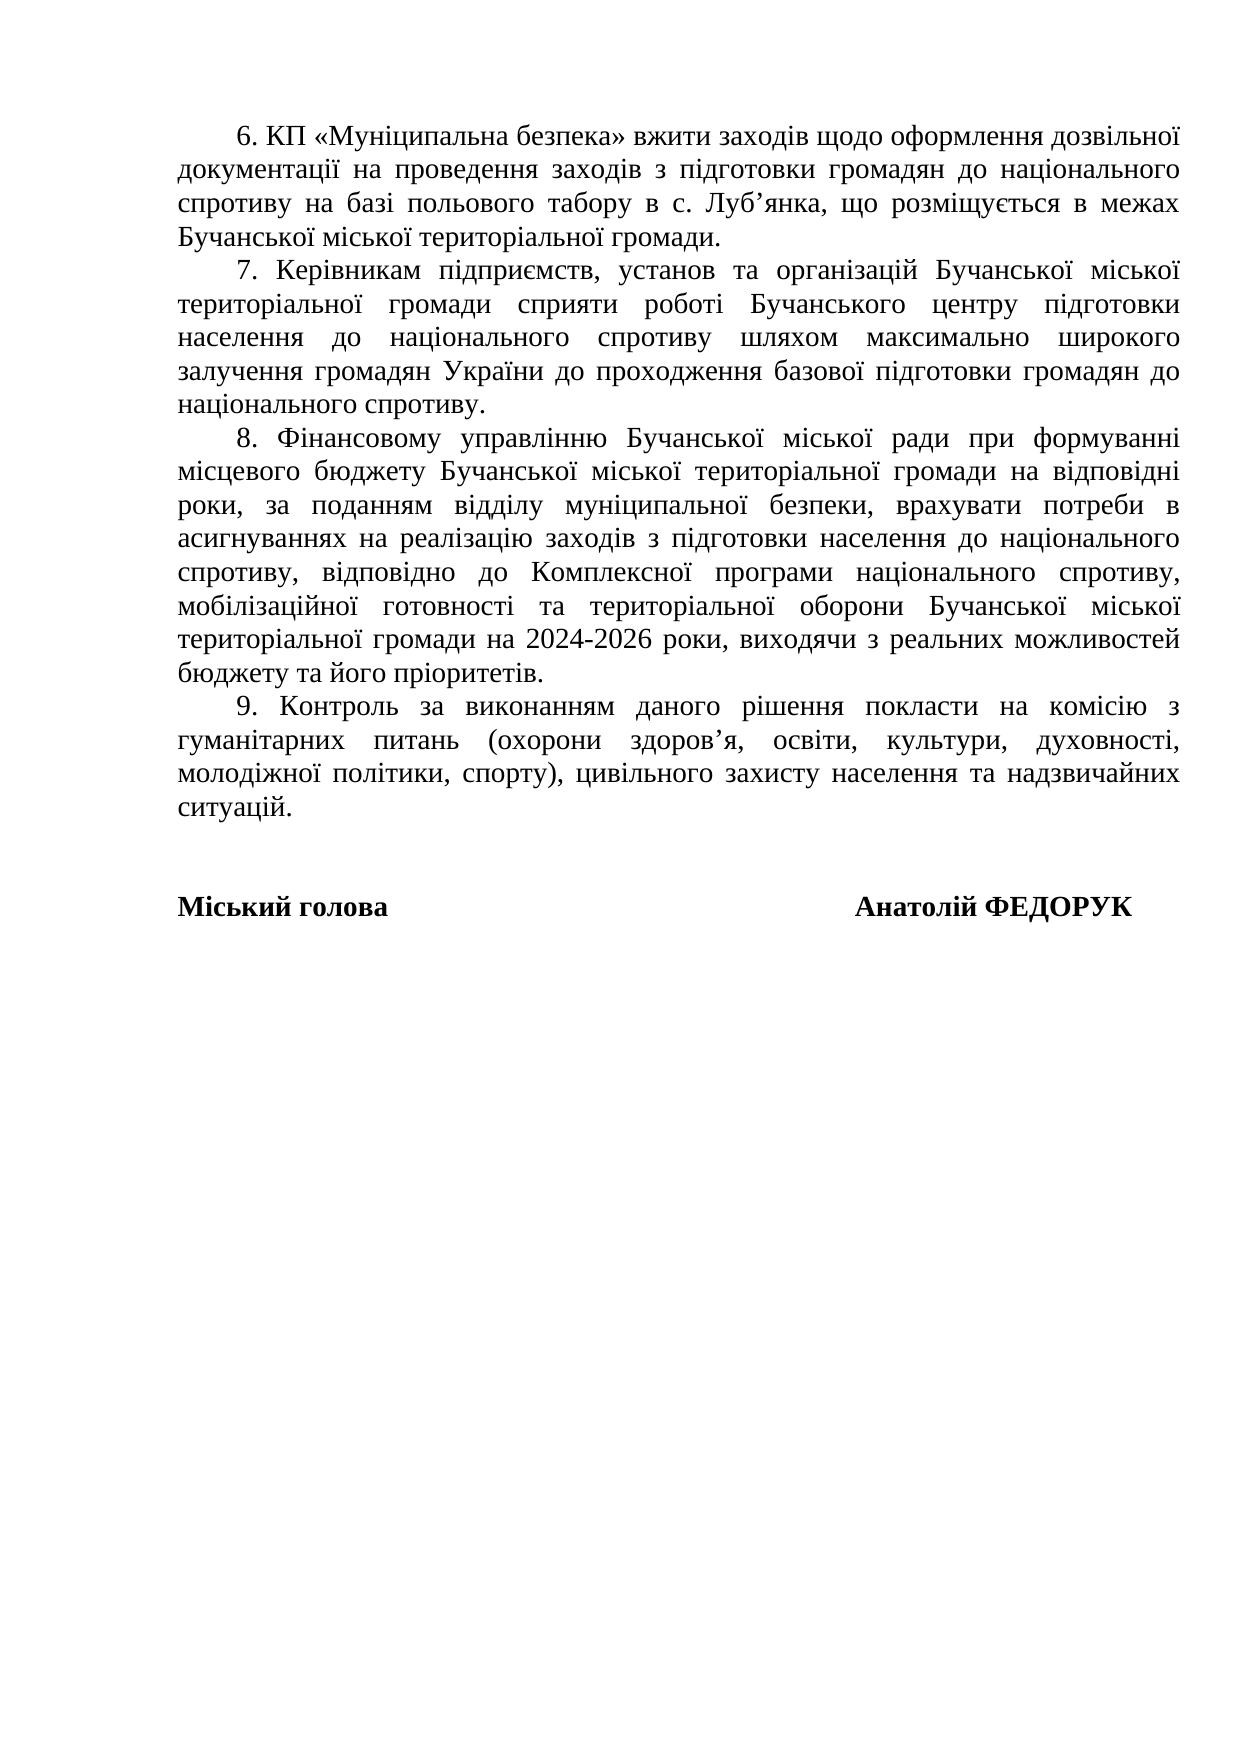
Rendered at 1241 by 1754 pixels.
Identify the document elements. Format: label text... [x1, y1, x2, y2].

text Міський голова Анатолій ФЕДОРУК [177, 889, 1181, 923]
text 9. Контроль за виконанням даного рішення покласти на комісію з гуманітарних питань (охорони здоров’я, освіти, культури, духовності, молодіжної політики, спорту), цивільного захисту населення та надзвичайних ситуацій. [177, 688, 1181, 822]
text 7. Керівникам підприємств, установ та організацій Бучанської міської територіальної громади сприяти роботі Бучанського центру підготовки населення до національного спротиву шляхом максимально широкого залучення громадян України до проходження базової підготовки громадян до національного спротиву. [177, 252, 1181, 420]
text 6. КП «Муніципальна безпека» вжити заходів щодо оформлення дозвільної документації на проведення заходів з підготовки громадян до національного спротиву на базі польового табору в с. Луб’янка, що розміщується в межах Бучанської міської територіальної громади. [177, 118, 1181, 252]
text 8. Фінансовому управлінню Бучанської міської ради при формуванні місцевого бюджету Бучанської міської територіальної громади на відповідні роки, за поданням відділу муніципальної безпеки, врахувати потреби в асигнуваннях на реалізацію заходів з підготовки населення до національного спротиву, відповідно до Комплексної програми національного спротиву, мобілізаційної готовності та територіальної оборони Бучанської міської територіальної громади на 2024-2026 роки, виходячи з реальних можливостей бюджету та його пріоритетів. [177, 420, 1181, 688]
